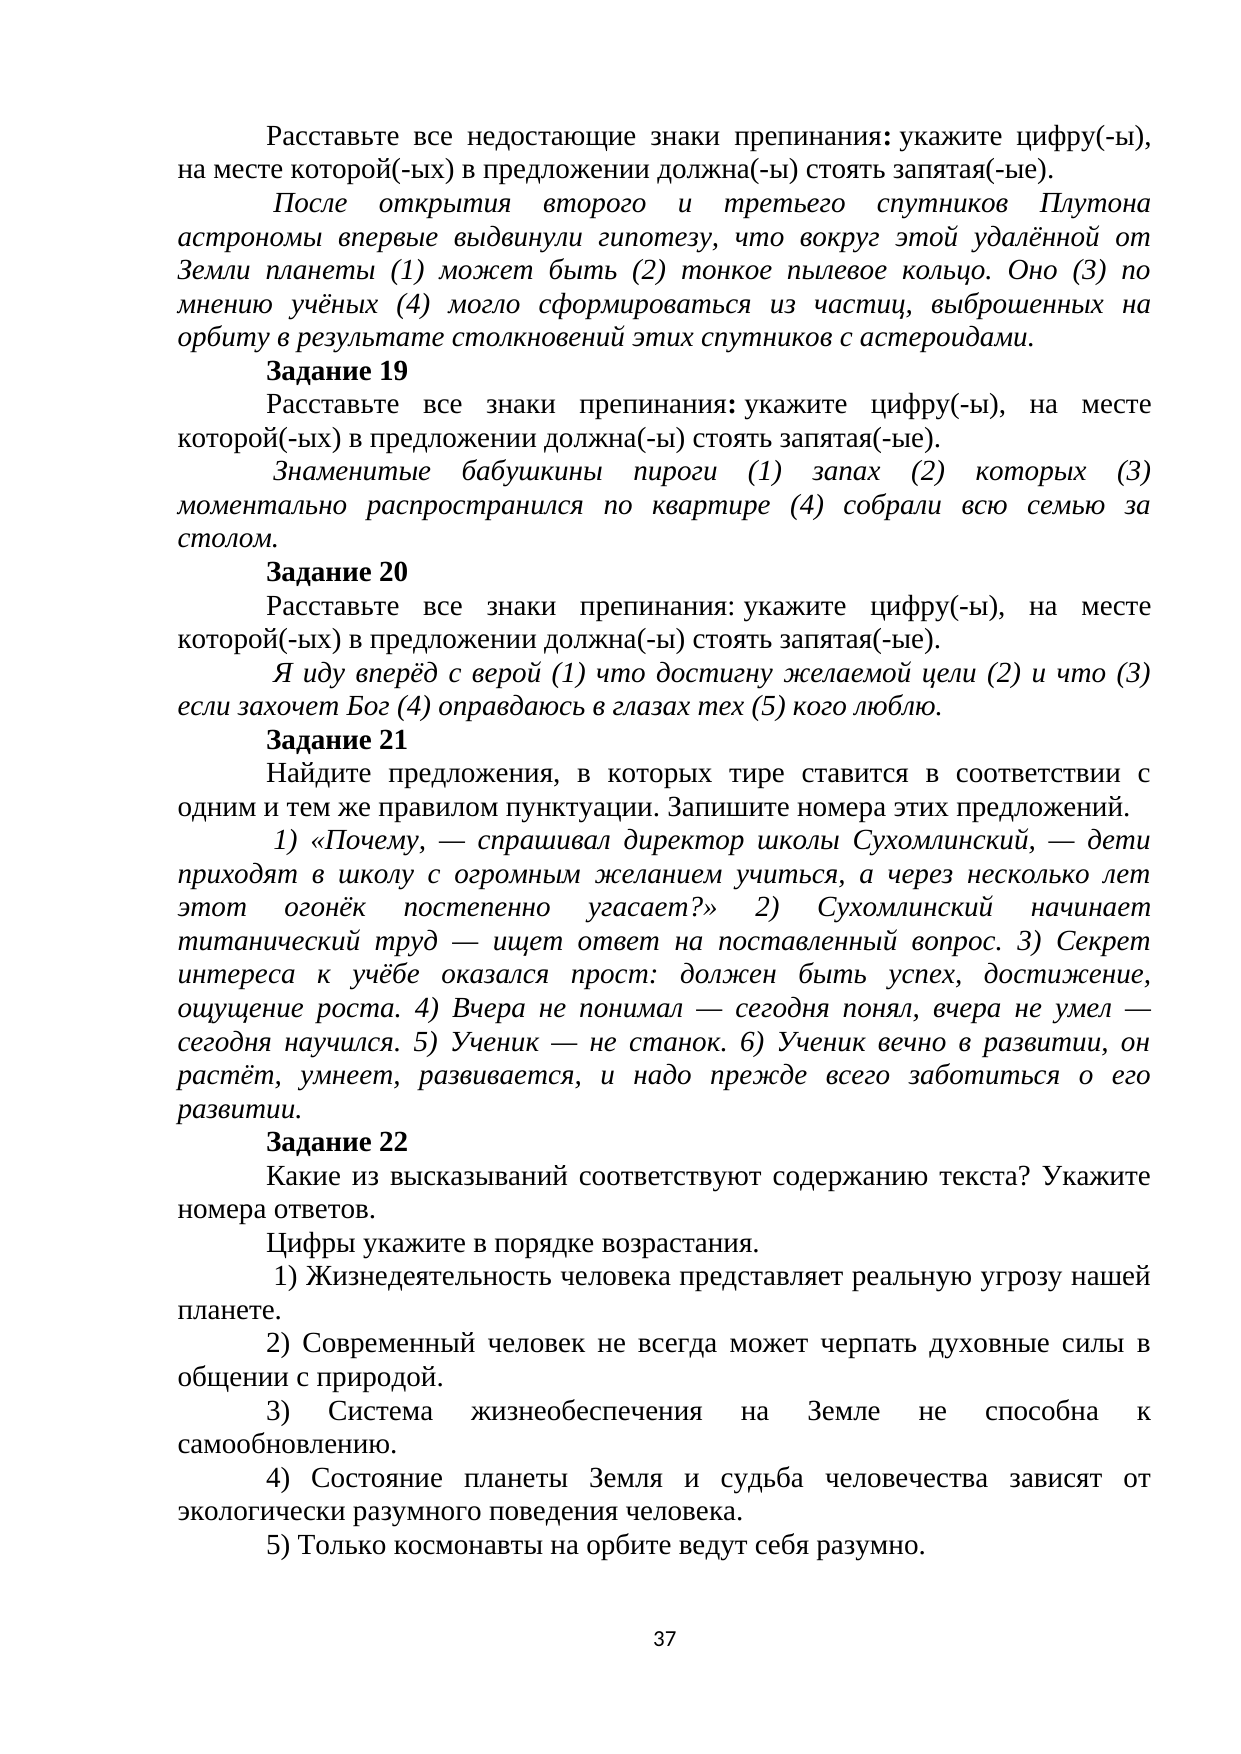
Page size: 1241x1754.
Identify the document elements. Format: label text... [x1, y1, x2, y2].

text 2) Современный человек не всегда может черпать духовные силы в общении с природой. [177, 1326, 1152, 1393]
text Задание 19 [177, 353, 1152, 386]
text 1) «Почему, — спрашивал директор школы Сухомлинский, — дети приходят в школу с огромным желанием учиться, а через несколько лет этот огонёк постепенно угасает?» 2) Сухомлинский начинает титанический труд — ищет ответ на поставленный вопрос. 3) Секрет интереса к учёбе оказался прост: должен быть успех, достижение, ощущение роста. 4) Вчера не понимал — сегодня понял, вчера не умел — сегодня научился. 5) Ученик — не станок. 6) Ученик вечно в развитии, он растёт, умнеет, развивается, и надо прежде всего заботиться о его развитии. [177, 822, 1152, 1124]
text Какие из высказываний соответствуют содержанию текста? Укажите номера ответов. [177, 1158, 1152, 1225]
text Найдите предложения, в которых тире ставится в соответствии с одним и тем же правилом пунктуации. Запишите номера этих предложений. [177, 755, 1152, 822]
text Задание 21 [177, 722, 1152, 755]
text 3) Система жизнеобеспечения на Земле не способна к самообновлению. [177, 1393, 1152, 1460]
text После открытия второго и третьего спутников Плутона астрономы впервые выдвинули гипотезу, что вокруг этой удалённой от Земли планеты (1) может быть (2) тонкое пылевое кольцо. Оно (3) по мнению учёных (4) могло сформироваться из частиц, выброшенных на орбиту в результате столкновений этих спутников с астероидами. [177, 185, 1152, 353]
text Расставьте все знаки препинания: укажите цифру(-ы), на месте которой(-ых) в предложении должна(-ы) стоять запятая(-ые). [177, 386, 1152, 453]
text 4) Состояние планеты Земля и судьба человечества зависят от экологически разумного поведения человека. [177, 1460, 1152, 1527]
text Задание 22 [177, 1124, 1152, 1158]
text Знаменитые бабушкины пироги (1) запах (2) которых (3) моментально распространился по квартире (4) собрали всю семью за столом. [177, 453, 1152, 554]
text Расставьте все недостающие знаки препинания: укажите цифру(-ы), на месте которой(-ых) в предложении должна(-ы) стоять запятая(-ые). [177, 118, 1152, 185]
text Я иду вперёд с верой (1) что достигну желаемой цели (2) и что (3) если захочет Бог (4) оправдаюсь в глазах тех (5) кого люблю. [177, 655, 1152, 722]
text Цифры укажите в порядке возрастания. [177, 1225, 1152, 1258]
text 1) Жизнедеятельность человека представляет реальную угрозу нашей планете. [177, 1258, 1152, 1326]
text Задание 20 [177, 554, 1152, 588]
text Расставьте все знаки препинания: укажите цифру(-ы), на месте которой(-ых) в предложении должна(-ы) стоять запятая(-ые). [177, 588, 1152, 655]
text 5) Только космонавты на орбите ведут себя разумно. [177, 1527, 1152, 1560]
